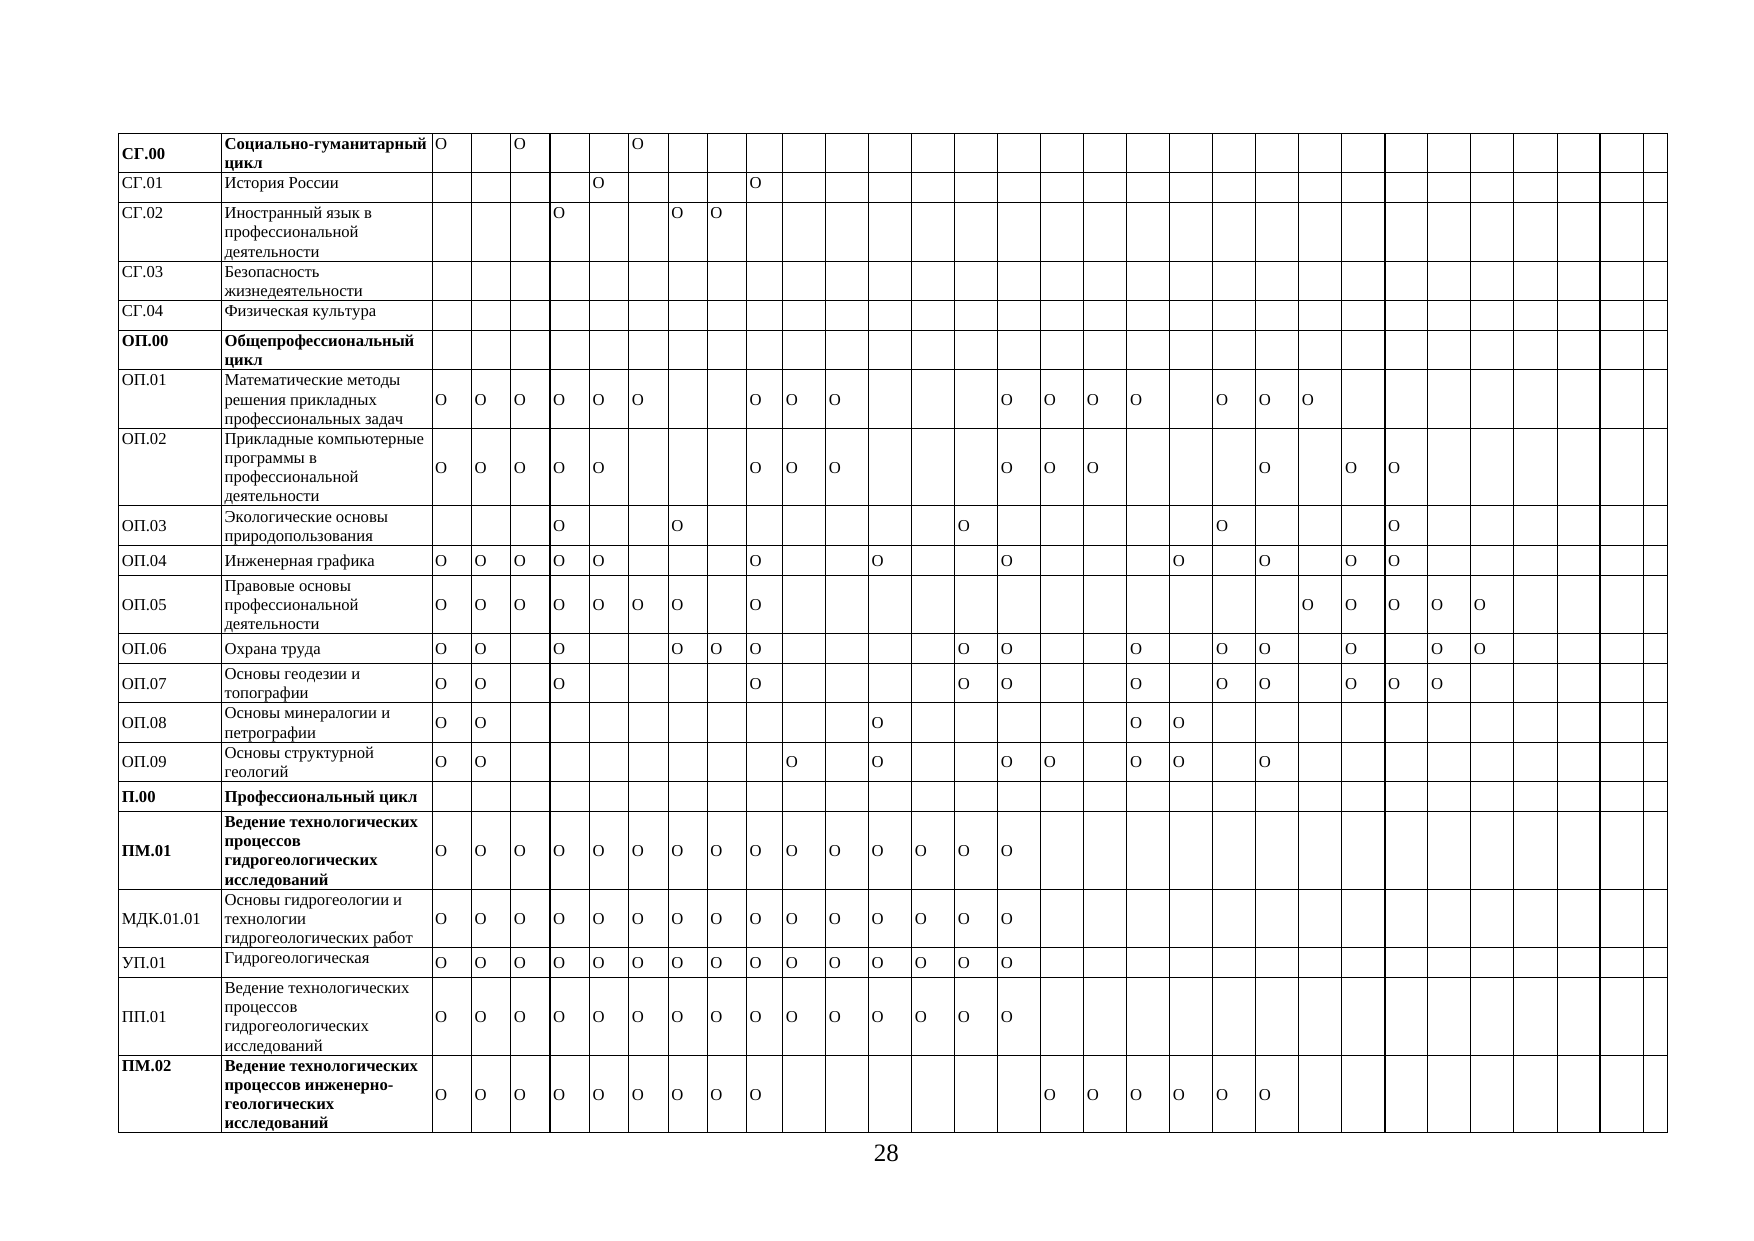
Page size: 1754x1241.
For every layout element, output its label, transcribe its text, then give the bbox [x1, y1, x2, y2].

table_cell Ведение технологических процессов гидрогеологических исследований [222, 978, 432, 1054]
table_cell [1299, 634, 1341, 663]
table_cell О [1428, 634, 1470, 663]
table_cell О [590, 1056, 628, 1132]
table_cell О [1041, 429, 1083, 505]
table_cell О [912, 890, 954, 947]
table_cell [1170, 782, 1212, 811]
table_cell [912, 546, 954, 574]
table_cell О [708, 948, 746, 977]
table_cell [1386, 370, 1427, 428]
table_cell [1428, 703, 1470, 742]
table_cell [1386, 203, 1427, 261]
table_cell [1514, 978, 1557, 1054]
table_cell [1644, 173, 1667, 202]
table_cell О [551, 1056, 589, 1132]
table_cell [472, 301, 510, 330]
table_cell О [869, 743, 911, 781]
table_cell О [955, 890, 997, 947]
table_cell [826, 782, 868, 811]
table_cell [1127, 782, 1169, 811]
table_cell [747, 301, 782, 330]
table_cell [1428, 948, 1470, 977]
table_cell О [912, 978, 954, 1054]
table_cell [912, 743, 954, 781]
table_cell [998, 173, 1040, 202]
table_cell О [1471, 634, 1513, 663]
table_cell [1213, 134, 1255, 172]
table_cell О [1428, 664, 1470, 702]
table_cell О [1386, 576, 1427, 633]
table_cell [1428, 890, 1470, 947]
table_cell [1601, 890, 1643, 947]
table_cell Экологические основы природопользования [222, 506, 432, 545]
table_cell [1127, 812, 1169, 888]
table_cell О [551, 948, 589, 977]
table_cell О [669, 812, 707, 888]
table_cell О [869, 978, 911, 1054]
table_cell [669, 664, 707, 702]
table_cell СГ.01 [119, 173, 221, 202]
table_cell [1558, 743, 1599, 781]
table_cell [783, 173, 825, 202]
table_cell [590, 743, 628, 781]
table_cell [1644, 203, 1667, 261]
table_cell О [998, 546, 1040, 574]
table_cell [1127, 429, 1169, 505]
table_cell [1213, 429, 1255, 505]
table_cell [1213, 703, 1255, 742]
table_cell [1644, 948, 1667, 977]
table_cell [1213, 812, 1255, 888]
table_cell О [1386, 546, 1427, 574]
table_cell О [472, 743, 510, 781]
table_cell О [747, 173, 782, 202]
table_cell О [1299, 370, 1341, 428]
table_cell [629, 262, 668, 300]
table_cell [1514, 262, 1557, 300]
table_cell [629, 506, 668, 545]
table_cell О [1041, 743, 1083, 781]
table_cell О [869, 812, 911, 888]
table_cell [1514, 203, 1557, 261]
table_cell [669, 782, 707, 811]
table_cell О [551, 812, 589, 888]
table_cell [1170, 634, 1212, 663]
table_cell [1084, 890, 1126, 947]
table_cell [669, 429, 707, 505]
table_cell [912, 203, 954, 261]
table_cell О [629, 576, 668, 633]
table_cell [912, 703, 954, 742]
table_cell Инженерная графика [222, 546, 432, 574]
table_cell [1299, 262, 1341, 300]
table_cell [629, 429, 668, 505]
table_cell [433, 173, 471, 202]
table_cell О [511, 948, 549, 977]
table_cell [590, 703, 628, 742]
table_cell [1170, 429, 1212, 505]
table_cell [629, 703, 668, 742]
table_cell [708, 429, 746, 505]
table_cell Прикладные компьютерные программы в профессиональной деятельности [222, 429, 432, 505]
table_cell [1428, 173, 1470, 202]
table_cell [1514, 948, 1557, 977]
table_cell [1514, 664, 1557, 702]
table_cell [1601, 173, 1643, 202]
table_cell МДК.01.01 [119, 890, 221, 947]
table_cell [708, 301, 746, 330]
table_cell О [1256, 634, 1298, 663]
table_cell [1601, 634, 1643, 663]
table_cell Основы гидрогеологии и технологии гидрогеологических работ [222, 890, 432, 947]
table_cell О [511, 812, 549, 888]
table_cell О [590, 812, 628, 888]
table_cell [1386, 1056, 1427, 1132]
table_cell Ведение технологических процессов гидрогеологических исследований [222, 812, 432, 888]
table_cell О [629, 1056, 668, 1132]
table_cell [590, 634, 628, 663]
table_cell [1041, 664, 1083, 702]
table_cell [1514, 782, 1557, 811]
table_cell ОП.08 [119, 703, 221, 742]
table_cell СГ.03 [119, 262, 221, 300]
table_cell О [551, 203, 589, 261]
table_cell [869, 506, 911, 545]
table_cell [1041, 978, 1083, 1054]
table_cell [1084, 134, 1126, 172]
table_cell [551, 703, 589, 742]
table_cell О [747, 890, 782, 947]
table_cell [472, 782, 510, 811]
table_cell [1213, 743, 1255, 781]
table_cell [511, 743, 549, 781]
table_cell О [869, 890, 911, 947]
table_cell [955, 134, 997, 172]
table_cell О [472, 978, 510, 1054]
table_cell О [783, 812, 825, 888]
table_cell [1558, 370, 1599, 428]
table_cell [1342, 370, 1384, 428]
table_cell [826, 173, 868, 202]
table_cell [1127, 173, 1169, 202]
table_cell ОП.07 [119, 664, 221, 702]
table_cell [826, 546, 868, 574]
table_cell [708, 703, 746, 742]
table_cell [1084, 812, 1126, 888]
table_cell [1558, 203, 1599, 261]
table_cell [708, 331, 746, 369]
table_cell [869, 173, 911, 202]
table_cell О [1213, 506, 1255, 545]
table_cell [1386, 634, 1427, 663]
table_cell [1558, 301, 1599, 330]
table_cell [1558, 812, 1599, 888]
table_cell [826, 664, 868, 702]
table_cell [1170, 948, 1212, 977]
table_cell О [1342, 634, 1384, 663]
table_cell [998, 203, 1040, 261]
table_cell [1170, 890, 1212, 947]
table_cell О [998, 634, 1040, 663]
table_cell [629, 782, 668, 811]
table_cell [783, 664, 825, 702]
table_cell [511, 331, 549, 369]
table_cell [998, 782, 1040, 811]
table_cell [1041, 948, 1083, 977]
table_cell [1514, 1056, 1557, 1132]
table_cell О [1299, 576, 1341, 633]
table_cell [1514, 301, 1557, 330]
table_cell О [1386, 506, 1427, 545]
table_cell Правовые основы профессиональной деятельности [222, 576, 432, 633]
table_cell О [869, 948, 911, 977]
table_cell [629, 203, 668, 261]
table_cell П.00 [119, 782, 221, 811]
table_cell [511, 262, 549, 300]
table_cell [1041, 576, 1083, 633]
table_cell [1514, 546, 1557, 574]
table_cell [747, 782, 782, 811]
table_cell [1342, 703, 1384, 742]
table_cell [783, 301, 825, 330]
table_cell О [433, 703, 471, 742]
table_cell [955, 576, 997, 633]
table_cell О [1084, 370, 1126, 428]
table_cell [472, 134, 510, 172]
table_cell [826, 262, 868, 300]
table_cell О [590, 370, 628, 428]
table_cell О [955, 812, 997, 888]
table_cell [955, 743, 997, 781]
table_cell [1471, 812, 1513, 888]
table_cell ПП.01 [119, 978, 221, 1054]
table_cell ОП.05 [119, 576, 221, 633]
table_cell [669, 743, 707, 781]
table_cell [955, 546, 997, 574]
table_cell О [472, 664, 510, 702]
table_cell Профессиональный цикл [222, 782, 432, 811]
table_cell [708, 782, 746, 811]
table_cell [869, 429, 911, 505]
table_cell [1644, 1056, 1667, 1132]
table_cell [1601, 664, 1643, 702]
table_cell О [511, 370, 549, 428]
table_cell [783, 703, 825, 742]
table_cell О [826, 370, 868, 428]
table_cell [1299, 173, 1341, 202]
table_cell Математические методы решения прикладных профессиональных задач [222, 370, 432, 428]
table_cell [1170, 370, 1212, 428]
table_cell [955, 782, 997, 811]
table_cell [1041, 331, 1083, 369]
table_cell [783, 576, 825, 633]
table_cell О [669, 978, 707, 1054]
table_cell [1601, 506, 1643, 545]
table_cell [1299, 978, 1341, 1054]
table_cell [1558, 546, 1599, 574]
table_cell Социально-гуманитарный цикл [222, 134, 432, 172]
table_cell [955, 262, 997, 300]
table_cell О [1342, 429, 1384, 505]
table_cell [1471, 664, 1513, 702]
table_cell [1041, 812, 1083, 888]
table_cell [1514, 370, 1557, 428]
table_cell О [747, 576, 782, 633]
table_cell [1084, 331, 1126, 369]
table_cell [869, 331, 911, 369]
table_cell О [1342, 576, 1384, 633]
table_cell [1299, 506, 1341, 545]
table_cell [708, 743, 746, 781]
table_cell [1601, 301, 1643, 330]
table_cell [869, 370, 911, 428]
table_cell [1256, 203, 1298, 261]
table_cell [1601, 203, 1643, 261]
table_cell [1514, 173, 1557, 202]
table_cell О [629, 134, 668, 172]
table_cell [1471, 948, 1513, 977]
table_cell [1256, 978, 1298, 1054]
table_cell [1256, 506, 1298, 545]
table_cell [1127, 134, 1169, 172]
table_cell [1041, 703, 1083, 742]
table_cell [1386, 890, 1427, 947]
table_cell О [1256, 429, 1298, 505]
table_cell УП.01 [119, 948, 221, 977]
table_cell [1601, 262, 1643, 300]
table_cell [747, 703, 782, 742]
table_cell [511, 173, 549, 202]
table_cell [1428, 782, 1470, 811]
table_cell О [1127, 664, 1169, 702]
table_cell [1041, 890, 1083, 947]
table_cell О [869, 703, 911, 742]
table_cell [1471, 782, 1513, 811]
table_cell [869, 134, 911, 172]
table_cell [1299, 546, 1341, 574]
table_cell [433, 782, 471, 811]
table_cell [1127, 331, 1169, 369]
table_cell [1084, 506, 1126, 545]
table_cell О [590, 978, 628, 1054]
table_cell [1213, 203, 1255, 261]
table_cell [551, 301, 589, 330]
table_cell [1256, 703, 1298, 742]
table_cell [826, 634, 868, 663]
table_cell О [955, 506, 997, 545]
table_cell [669, 546, 707, 574]
table_cell [783, 262, 825, 300]
table_cell [869, 1056, 911, 1132]
table_cell О [590, 546, 628, 574]
table_cell О [551, 978, 589, 1054]
table_cell О [472, 576, 510, 633]
table_cell [1170, 134, 1212, 172]
table_cell [1386, 262, 1427, 300]
table_cell [1644, 429, 1667, 505]
table_cell [783, 782, 825, 811]
table_cell [998, 576, 1040, 633]
table_cell О [1127, 634, 1169, 663]
table_cell [1256, 331, 1298, 369]
table_cell [1471, 370, 1513, 428]
table_cell [1428, 978, 1470, 1054]
table_cell [1084, 262, 1126, 300]
table_cell [708, 506, 746, 545]
table_cell [1428, 812, 1470, 888]
table_cell О [747, 634, 782, 663]
table_cell [1514, 743, 1557, 781]
table_cell О [1213, 634, 1255, 663]
table_cell [826, 134, 868, 172]
table_cell [590, 134, 628, 172]
table_cell О [511, 576, 549, 633]
table_cell О [826, 978, 868, 1054]
table_cell [955, 1056, 997, 1132]
table_cell [1342, 203, 1384, 261]
table_cell [1428, 546, 1470, 574]
table_cell О [1084, 1056, 1126, 1132]
table_cell [1601, 546, 1643, 574]
table_cell [1644, 782, 1667, 811]
table_cell О [1213, 1056, 1255, 1132]
table_cell О [433, 664, 471, 702]
table_cell [629, 546, 668, 574]
table_cell [629, 634, 668, 663]
table_cell [590, 262, 628, 300]
table_cell [1256, 812, 1298, 888]
table_cell [1471, 743, 1513, 781]
table_cell [1213, 948, 1255, 977]
table_cell [1558, 948, 1599, 977]
table_cell [1514, 576, 1557, 633]
table_cell СГ.04 [119, 301, 221, 330]
table_cell [1644, 978, 1667, 1054]
table_cell [1471, 173, 1513, 202]
table_cell О [869, 546, 911, 574]
table_cell [708, 173, 746, 202]
table_cell О [747, 429, 782, 505]
table_cell О [433, 546, 471, 574]
table_cell [1558, 664, 1599, 702]
table_cell [1084, 978, 1126, 1054]
table_cell [1471, 546, 1513, 574]
table_cell О [747, 1056, 782, 1132]
table_cell [1601, 1056, 1643, 1132]
table_cell [1299, 203, 1341, 261]
table_cell [826, 576, 868, 633]
table_cell О [998, 429, 1040, 505]
table_cell [1213, 331, 1255, 369]
table_cell [1256, 301, 1298, 330]
table_cell [1601, 978, 1643, 1054]
table_cell О [629, 890, 668, 947]
table_cell [869, 262, 911, 300]
table_cell О [590, 576, 628, 633]
table_cell [1299, 331, 1341, 369]
table_cell [1644, 743, 1667, 781]
table_cell [1299, 890, 1341, 947]
table_cell История России [222, 173, 432, 202]
table_cell [708, 134, 746, 172]
table_cell [826, 743, 868, 781]
table_cell [1342, 743, 1384, 781]
table_cell [1342, 890, 1384, 947]
table_cell [912, 301, 954, 330]
table_cell [590, 782, 628, 811]
table_cell О [511, 546, 549, 574]
table_cell Физическая культура [222, 301, 432, 330]
table_cell [1428, 301, 1470, 330]
table_cell [1471, 331, 1513, 369]
table_cell О [590, 173, 628, 202]
table_cell О [433, 370, 471, 428]
table_cell [1471, 134, 1513, 172]
table_cell [998, 262, 1040, 300]
table_cell [1428, 331, 1470, 369]
table_cell О [1428, 576, 1470, 633]
table_cell Охрана труда [222, 634, 432, 663]
table_cell [511, 203, 549, 261]
table_cell О [433, 576, 471, 633]
table_cell [472, 203, 510, 261]
table_cell [1127, 301, 1169, 330]
table_cell [1170, 331, 1212, 369]
table_cell О [998, 948, 1040, 977]
table_cell [1084, 301, 1126, 330]
table_cell [1256, 782, 1298, 811]
table_cell [955, 331, 997, 369]
table_cell О [669, 506, 707, 545]
table_cell [1299, 948, 1341, 977]
table_cell О [1386, 429, 1427, 505]
table_cell [1127, 576, 1169, 633]
table_cell [1644, 331, 1667, 369]
table_cell [629, 331, 668, 369]
table_cell [1558, 1056, 1599, 1132]
table_cell [1170, 173, 1212, 202]
table_cell [1601, 782, 1643, 811]
table_cell О [433, 743, 471, 781]
table_cell [1256, 576, 1298, 633]
table_cell [955, 429, 997, 505]
table_cell [472, 262, 510, 300]
table_cell О [472, 703, 510, 742]
table_cell [1084, 576, 1126, 633]
table_cell О [783, 948, 825, 977]
table_cell О [1127, 1056, 1169, 1132]
table_cell [1342, 331, 1384, 369]
table_cell [1041, 134, 1083, 172]
table_cell [1558, 506, 1599, 545]
table_cell [1558, 173, 1599, 202]
table_cell [708, 576, 746, 633]
table_cell [1342, 812, 1384, 888]
table_cell [1084, 782, 1126, 811]
table_cell [912, 173, 954, 202]
table_cell [551, 134, 589, 172]
table_cell [1127, 506, 1169, 545]
table_cell [783, 1056, 825, 1132]
table_cell [1213, 301, 1255, 330]
table_cell [1386, 948, 1427, 977]
table_cell [912, 262, 954, 300]
table_cell [1041, 634, 1083, 663]
table_cell [783, 634, 825, 663]
table_cell [1213, 782, 1255, 811]
table_cell О [955, 978, 997, 1054]
table_cell О [629, 948, 668, 977]
table_cell [472, 173, 510, 202]
table_cell [1170, 812, 1212, 888]
table_cell [1170, 664, 1212, 702]
table_cell [747, 743, 782, 781]
table_cell СГ.00 [119, 134, 221, 172]
table_cell [1558, 634, 1599, 663]
table_cell О [511, 134, 549, 172]
table_cell [869, 301, 911, 330]
table_cell О [1127, 703, 1169, 742]
table_cell [1213, 262, 1255, 300]
table_cell [433, 262, 471, 300]
table_cell О [472, 546, 510, 574]
table_cell [955, 370, 997, 428]
table_cell [669, 173, 707, 202]
table_cell [1558, 703, 1599, 742]
table_cell [1299, 782, 1341, 811]
table_cell О [511, 978, 549, 1054]
table_cell [1170, 301, 1212, 330]
table_cell [1342, 1056, 1384, 1132]
table_cell [1644, 664, 1667, 702]
table_cell [1471, 703, 1513, 742]
table_cell [1428, 743, 1470, 781]
table_cell [1084, 634, 1126, 663]
table_cell О [708, 634, 746, 663]
table_cell О [511, 890, 549, 947]
table_cell [1342, 173, 1384, 202]
table_cell О [472, 1056, 510, 1132]
table_cell О [783, 978, 825, 1054]
table_cell [669, 134, 707, 172]
table_cell [1170, 203, 1212, 261]
table_cell О [590, 890, 628, 947]
table_cell [1299, 664, 1341, 702]
table_cell [783, 134, 825, 172]
table_cell [1342, 978, 1384, 1054]
table_cell [1386, 173, 1427, 202]
table_cell [1558, 782, 1599, 811]
table_cell О [998, 370, 1040, 428]
table_cell [1471, 978, 1513, 1054]
table_cell [1299, 812, 1341, 888]
table_cell [1428, 262, 1470, 300]
table_cell О [1342, 546, 1384, 574]
table_cell [1041, 782, 1083, 811]
table_cell [912, 506, 954, 545]
table_cell О [472, 812, 510, 888]
table_cell [1601, 134, 1643, 172]
table_cell О [998, 664, 1040, 702]
table_cell [551, 173, 589, 202]
table_cell О [472, 634, 510, 663]
table_cell [1213, 546, 1255, 574]
table_cell [869, 576, 911, 633]
table_cell [590, 506, 628, 545]
table_cell [1084, 743, 1126, 781]
table_cell [1558, 890, 1599, 947]
table_cell [1558, 134, 1599, 172]
table_cell [1644, 812, 1667, 888]
table_cell О [1213, 370, 1255, 428]
table_cell О [629, 978, 668, 1054]
table_cell ПМ.02 [119, 1056, 221, 1132]
table_cell [708, 664, 746, 702]
table_cell [708, 546, 746, 574]
table_cell О [669, 576, 707, 633]
table_cell [1644, 576, 1667, 633]
table_cell [1644, 546, 1667, 574]
table_cell [912, 782, 954, 811]
table_cell О [433, 978, 471, 1054]
table_cell [826, 331, 868, 369]
table_cell [998, 506, 1040, 545]
table_cell [912, 664, 954, 702]
table_cell [472, 331, 510, 369]
table_cell О [472, 890, 510, 947]
table_cell [1386, 134, 1427, 172]
table_cell [783, 506, 825, 545]
table_cell [669, 262, 707, 300]
table_cell [1558, 576, 1599, 633]
table_cell ОП.02 [119, 429, 221, 505]
table_cell [1041, 301, 1083, 330]
table_cell О [783, 743, 825, 781]
table_cell О [669, 890, 707, 947]
table_cell О [433, 429, 471, 505]
table_cell [783, 331, 825, 369]
table_cell О [708, 1056, 746, 1132]
table_cell [1127, 262, 1169, 300]
table_cell О [912, 812, 954, 888]
table_cell [869, 203, 911, 261]
table_cell Иностранный язык в профессиональной деятельности [222, 203, 432, 261]
table_cell [1170, 506, 1212, 545]
table_cell [1084, 664, 1126, 702]
table_cell ОП.04 [119, 546, 221, 574]
table_cell [1558, 978, 1599, 1054]
table_cell [998, 1056, 1040, 1132]
table_cell [912, 429, 954, 505]
table_cell О [955, 664, 997, 702]
table_cell О [783, 370, 825, 428]
table_cell [1386, 743, 1427, 781]
table_cell О [433, 1056, 471, 1132]
table_cell [629, 301, 668, 330]
table_cell Основы минералогии и петрографии [222, 703, 432, 742]
table_cell О [472, 370, 510, 428]
table_cell [1644, 134, 1667, 172]
table_cell [1256, 173, 1298, 202]
table_cell О [1041, 370, 1083, 428]
table_cell О [551, 546, 589, 574]
table_cell [629, 664, 668, 702]
table_cell О [747, 812, 782, 888]
table_cell [1342, 782, 1384, 811]
table_cell [1127, 978, 1169, 1054]
table_cell [1644, 634, 1667, 663]
table_cell [1428, 134, 1470, 172]
table_cell [1213, 173, 1255, 202]
table_cell [1127, 890, 1169, 947]
table_cell [1041, 506, 1083, 545]
table_cell ОП.00 [119, 331, 221, 369]
table_cell [1558, 262, 1599, 300]
table_cell [1256, 890, 1298, 947]
table_cell О [783, 890, 825, 947]
table_cell [1213, 576, 1255, 633]
table_cell [1514, 134, 1557, 172]
table_cell [1084, 948, 1126, 977]
table_cell О [1170, 703, 1212, 742]
table_cell [1514, 331, 1557, 369]
table_cell [590, 331, 628, 369]
table_cell [669, 703, 707, 742]
table_cell [1601, 331, 1643, 369]
table_cell О [826, 812, 868, 888]
table_cell [1558, 331, 1599, 369]
table_cell [1213, 890, 1255, 947]
table_cell О [826, 890, 868, 947]
table_cell О [998, 812, 1040, 888]
table_cell Общепрофессиональный цикл [222, 331, 432, 369]
table_cell ОП.09 [119, 743, 221, 781]
table_cell [1084, 173, 1126, 202]
table_cell [433, 331, 471, 369]
table_cell О [1342, 664, 1384, 702]
table_cell [955, 301, 997, 330]
table_cell [511, 506, 549, 545]
table_cell [590, 301, 628, 330]
table_cell [747, 331, 782, 369]
table_cell [1558, 429, 1599, 505]
table_cell [1471, 203, 1513, 261]
table_cell [1514, 429, 1557, 505]
table_cell О [629, 370, 668, 428]
table_cell О [1256, 1056, 1298, 1132]
table_cell [1644, 506, 1667, 545]
table_cell [1299, 134, 1341, 172]
table_cell О [1471, 576, 1513, 633]
table_cell [669, 370, 707, 428]
table_cell О [551, 576, 589, 633]
table_cell [1514, 812, 1557, 888]
table_cell Гидрогеологическая [222, 948, 432, 977]
table_cell [708, 370, 746, 428]
table_cell О [1213, 664, 1255, 702]
table_cell [1342, 301, 1384, 330]
table_cell [1601, 370, 1643, 428]
table_cell О [1084, 429, 1126, 505]
table_cell ОП.03 [119, 506, 221, 545]
table_cell О [826, 948, 868, 977]
table_cell [1644, 262, 1667, 300]
table_cell [1514, 634, 1557, 663]
table_cell [590, 664, 628, 702]
table_cell [1299, 703, 1341, 742]
table_cell О [433, 948, 471, 977]
table_cell [1084, 703, 1126, 742]
table_cell ПМ.01 [119, 812, 221, 888]
table_cell О [1256, 664, 1298, 702]
table_cell [1428, 370, 1470, 428]
table_cell О [669, 948, 707, 977]
table_cell О [551, 664, 589, 702]
table_cell [551, 782, 589, 811]
table_cell [1471, 890, 1513, 947]
table_cell Основы геодезии и топографии [222, 664, 432, 702]
table_cell О [669, 634, 707, 663]
table_cell О [551, 370, 589, 428]
table_cell О [955, 948, 997, 977]
table_cell О [1386, 664, 1427, 702]
table_cell [1084, 203, 1126, 261]
table_cell О [912, 948, 954, 977]
table_cell О [1170, 546, 1212, 574]
table_cell [1601, 703, 1643, 742]
table_cell О [998, 978, 1040, 1054]
table_cell [1299, 1056, 1341, 1132]
table_cell [1386, 301, 1427, 330]
table_cell [1471, 262, 1513, 300]
table_cell Безопасность жизнедеятельности [222, 262, 432, 300]
table_cell [1428, 506, 1470, 545]
table_cell [511, 664, 549, 702]
table_cell [551, 743, 589, 781]
table_cell [1428, 429, 1470, 505]
table_cell ОП.06 [119, 634, 221, 663]
table_cell [669, 301, 707, 330]
table_cell [826, 203, 868, 261]
table_cell [912, 1056, 954, 1132]
table_cell [955, 703, 997, 742]
table_cell [747, 262, 782, 300]
table_cell Основы структурной геологий [222, 743, 432, 781]
table_cell О [708, 812, 746, 888]
table_cell [629, 173, 668, 202]
table_cell [1386, 703, 1427, 742]
table_cell [551, 331, 589, 369]
table_cell О [433, 634, 471, 663]
table_cell [783, 203, 825, 261]
table_cell О [551, 634, 589, 663]
table_cell [1342, 134, 1384, 172]
table_cell [1601, 812, 1643, 888]
table_cell [747, 134, 782, 172]
table_cell [1256, 262, 1298, 300]
table_cell [1514, 506, 1557, 545]
table_cell [1644, 370, 1667, 428]
table_cell [1471, 506, 1513, 545]
table_cell [912, 576, 954, 633]
table_cell [1601, 576, 1643, 633]
table_cell О [1170, 743, 1212, 781]
table_cell [826, 1056, 868, 1132]
table_cell О [747, 978, 782, 1054]
table_cell [1041, 203, 1083, 261]
table_cell О [783, 429, 825, 505]
table_cell О [511, 1056, 549, 1132]
table_cell [1601, 429, 1643, 505]
table_cell [1514, 890, 1557, 947]
table_cell О [747, 546, 782, 574]
table_cell [1299, 301, 1341, 330]
table_cell [998, 703, 1040, 742]
table_cell [783, 546, 825, 574]
table_cell О [629, 812, 668, 888]
table_cell [1386, 331, 1427, 369]
table_cell [1342, 262, 1384, 300]
table_cell О [1127, 743, 1169, 781]
table_cell О [669, 203, 707, 261]
table_cell О [433, 134, 471, 172]
table_cell [669, 331, 707, 369]
table_cell О [433, 890, 471, 947]
table_cell [1601, 743, 1643, 781]
table_cell [912, 634, 954, 663]
table_cell [1041, 546, 1083, 574]
table_cell О [551, 890, 589, 947]
table_cell [747, 203, 782, 261]
table_cell [1256, 948, 1298, 977]
table_cell О [1041, 1056, 1083, 1132]
table_cell [1170, 576, 1212, 633]
table_cell О [747, 370, 782, 428]
table_cell [955, 173, 997, 202]
table_cell [1428, 203, 1470, 261]
table_cell [1299, 429, 1341, 505]
table_cell [511, 634, 549, 663]
table_cell [1342, 948, 1384, 977]
table_cell [1127, 948, 1169, 977]
table_cell [826, 506, 868, 545]
table_cell [433, 301, 471, 330]
table_cell [998, 134, 1040, 172]
table_cell [629, 743, 668, 781]
table_cell [433, 203, 471, 261]
table_cell [1471, 429, 1513, 505]
table_cell [1127, 546, 1169, 574]
table_cell [998, 331, 1040, 369]
table_cell [1471, 1056, 1513, 1132]
table_cell [1644, 890, 1667, 947]
table_cell О [433, 812, 471, 888]
table_cell О [998, 743, 1040, 781]
table_cell [433, 506, 471, 545]
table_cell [222, 1056, 432, 1132]
table_cell [869, 634, 911, 663]
table_cell О [708, 978, 746, 1054]
table_cell О [669, 1056, 707, 1132]
table_cell О [590, 948, 628, 977]
table_cell [747, 506, 782, 545]
table_cell О [472, 948, 510, 977]
table_cell [998, 301, 1040, 330]
table_cell СГ.02 [119, 203, 221, 261]
table_cell [1644, 703, 1667, 742]
table_cell О [998, 890, 1040, 947]
table_cell О [551, 429, 589, 505]
table_cell [1386, 978, 1427, 1054]
table_cell [826, 301, 868, 330]
table_cell О [511, 429, 549, 505]
table_cell ОП.01 [119, 370, 221, 428]
table_cell О [472, 429, 510, 505]
table_cell [1428, 1056, 1470, 1132]
table_cell О [826, 429, 868, 505]
table_cell [511, 782, 549, 811]
table_cell О [955, 634, 997, 663]
table_cell О [1256, 743, 1298, 781]
table_cell [1170, 262, 1212, 300]
table_cell О [1256, 546, 1298, 574]
table_cell [912, 134, 954, 172]
table_cell [1084, 546, 1126, 574]
table_cell О [747, 948, 782, 977]
table_cell [1170, 978, 1212, 1054]
table_cell О [1127, 370, 1169, 428]
table_cell [1256, 134, 1298, 172]
table_cell [826, 703, 868, 742]
table_cell О [708, 203, 746, 261]
table_cell О [708, 890, 746, 947]
table_cell [1386, 812, 1427, 888]
table_cell [708, 262, 746, 300]
table_cell [1601, 948, 1643, 977]
table_cell [1127, 203, 1169, 261]
table_cell [1514, 703, 1557, 742]
table_cell О [551, 506, 589, 545]
table_cell [955, 203, 997, 261]
table_cell [1041, 173, 1083, 202]
table_cell [1299, 743, 1341, 781]
table_cell [912, 370, 954, 428]
table_cell О [747, 664, 782, 702]
table_cell [1386, 782, 1427, 811]
table_cell [1644, 301, 1667, 330]
table_cell [472, 506, 510, 545]
table_cell [1213, 978, 1255, 1054]
table_cell [1342, 506, 1384, 545]
table_cell [912, 331, 954, 369]
table_cell [1041, 262, 1083, 300]
table_cell [551, 262, 589, 300]
table_cell О [1256, 370, 1298, 428]
table_cell [869, 664, 911, 702]
table_cell [511, 301, 549, 330]
table_cell [1471, 301, 1513, 330]
table_cell [869, 782, 911, 811]
table_cell О [590, 429, 628, 505]
table_cell [511, 703, 549, 742]
table_cell О [1170, 1056, 1212, 1132]
table_cell [590, 203, 628, 261]
